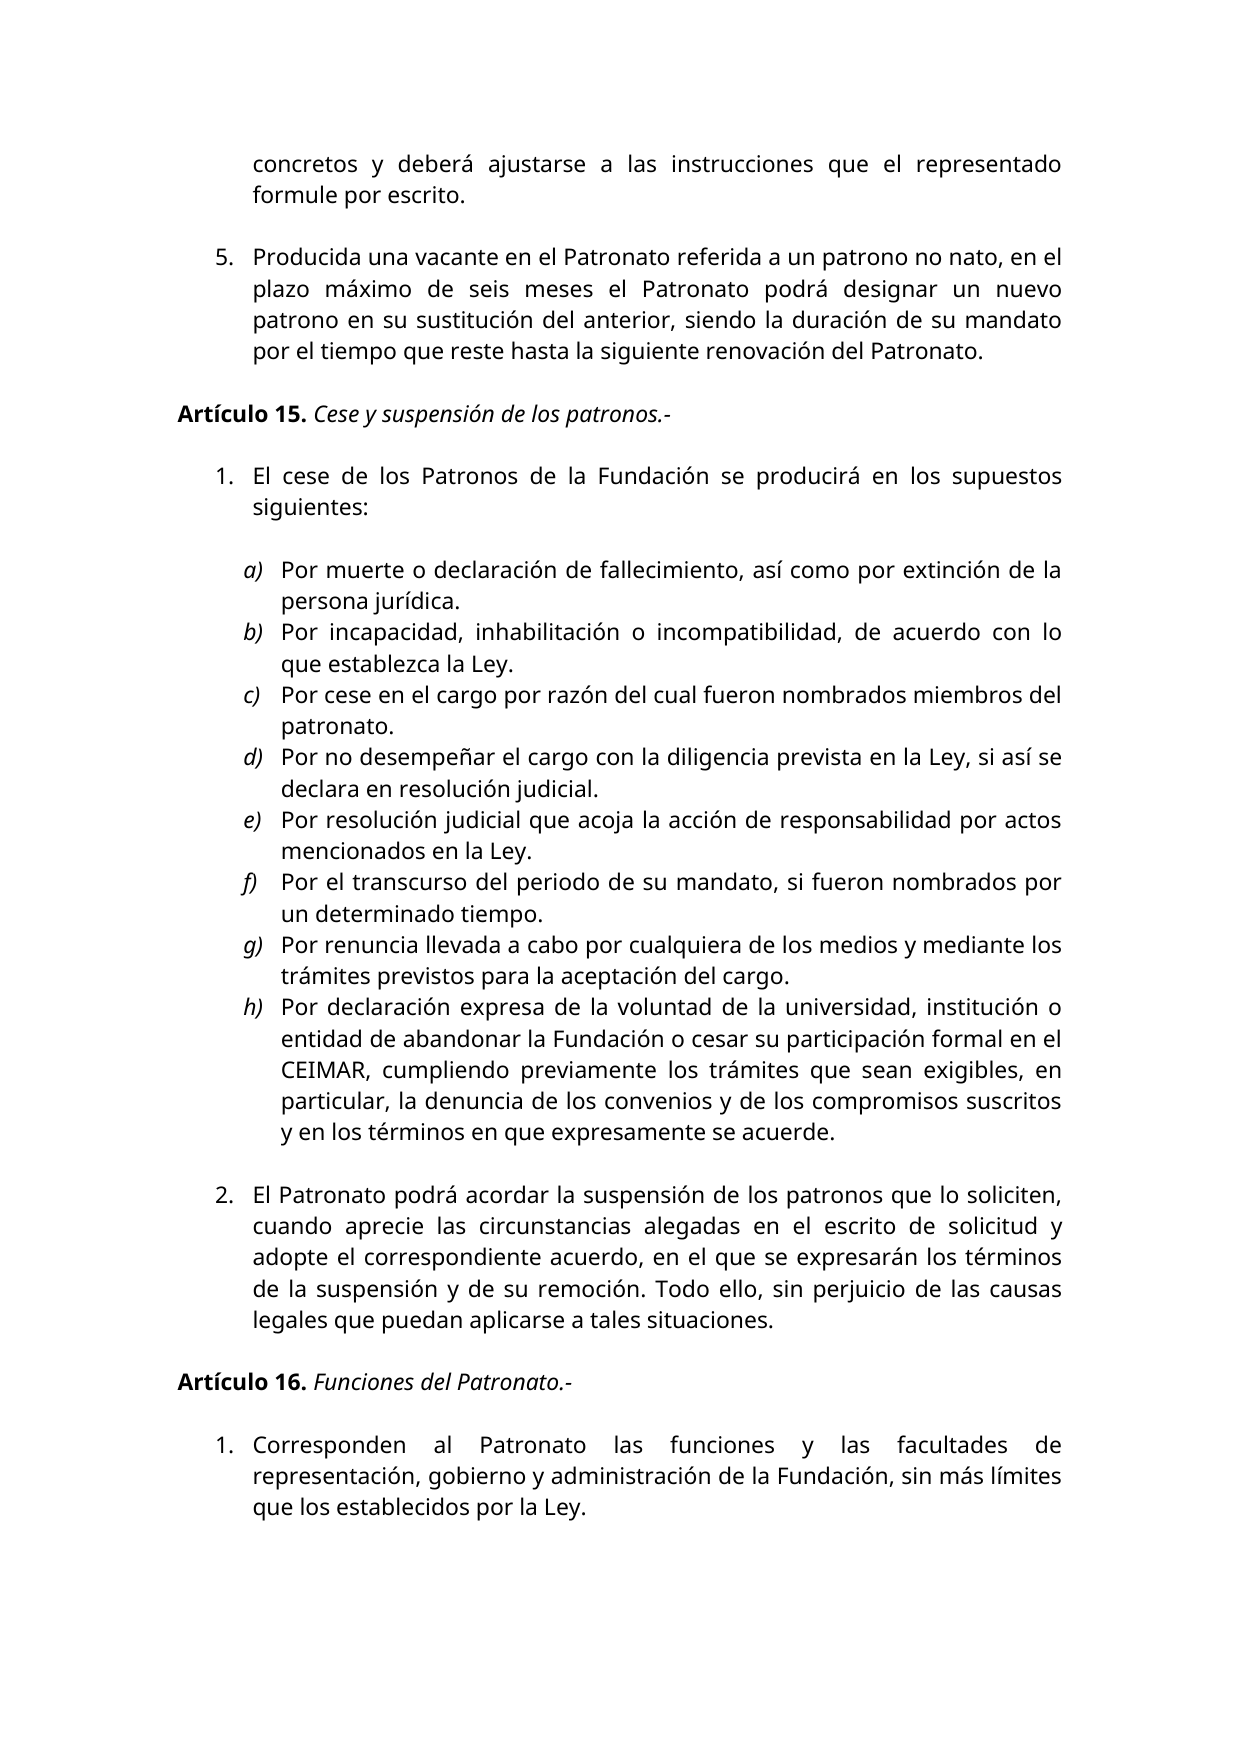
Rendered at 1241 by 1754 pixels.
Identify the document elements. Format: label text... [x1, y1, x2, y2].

list Producida una vacante en el Patronato referida a un patrono no nato, en el plazo máximo de seis meses el Patronato podrá designar un nuevo patrono en su sustitución del anterior, siendo la duración de su mandato por el tiempo que reste hasta la siguiente renovación del Patronato. [215, 241, 1063, 366]
list Por no desempeñar el cargo con la diligencia prevista en , si así se declara en resolución judicial. [243, 741, 1063, 804]
list Por cese en el cargo por razón del cual fueron nombrados miembros del patronato. [243, 679, 1063, 741]
list Por muerte o declaración de fallecimiento, así como por extinción de la persona jurídica. [243, 554, 1063, 616]
text Artículo 15. Cese y suspensión de los patronos.- [177, 398, 1063, 429]
list El cese de los Patronos de se producirá en los supuestos siguientes: [215, 460, 1063, 523]
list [215, 148, 1063, 210]
list El Patronato podrá acordar la suspensión de los patronos que lo soliciten, cuando aprecie las circunstancias alegadas en el escrito de solicitud y adopte el correspondiente acuerdo, en el que se expresarán los términos de la suspensión y de su remoción. Todo ello, sin perjuicio de las causas legales que puedan aplicarse a tales situaciones. [215, 1179, 1063, 1335]
list Por incapacidad, inhabilitación o incompatibilidad, de acuerdo con lo que establezca [243, 616, 1063, 679]
list Por resolución judicial que acoja la acción de responsabilidad por actos mencionados en [243, 804, 1063, 866]
text Artículo 16. Funciones del Patronato.- [177, 1366, 1063, 1398]
list Por declaración expresa de la voluntad de la universidad, institución o entidad de abandonar o cesar su participación formal en el CEIMAR, cumpliendo previamente los trámites que sean exigibles, en particular, la denuncia de los convenios y de los compromisos suscritos y en los términos en que expresamente se acuerde. [243, 991, 1063, 1148]
list Por el transcurso del periodo de su mandato, si fueron nombrados por un determinado tiempo. [243, 866, 1063, 929]
list Corresponden al Patronato las funciones y las facultades de representación, gobierno y administración de , sin más límites que los establecidos por [215, 1429, 1063, 1523]
list Por renuncia llevada a cabo por cualquiera de los medios y mediante los trámites previstos para la aceptación del cargo. [243, 929, 1063, 991]
